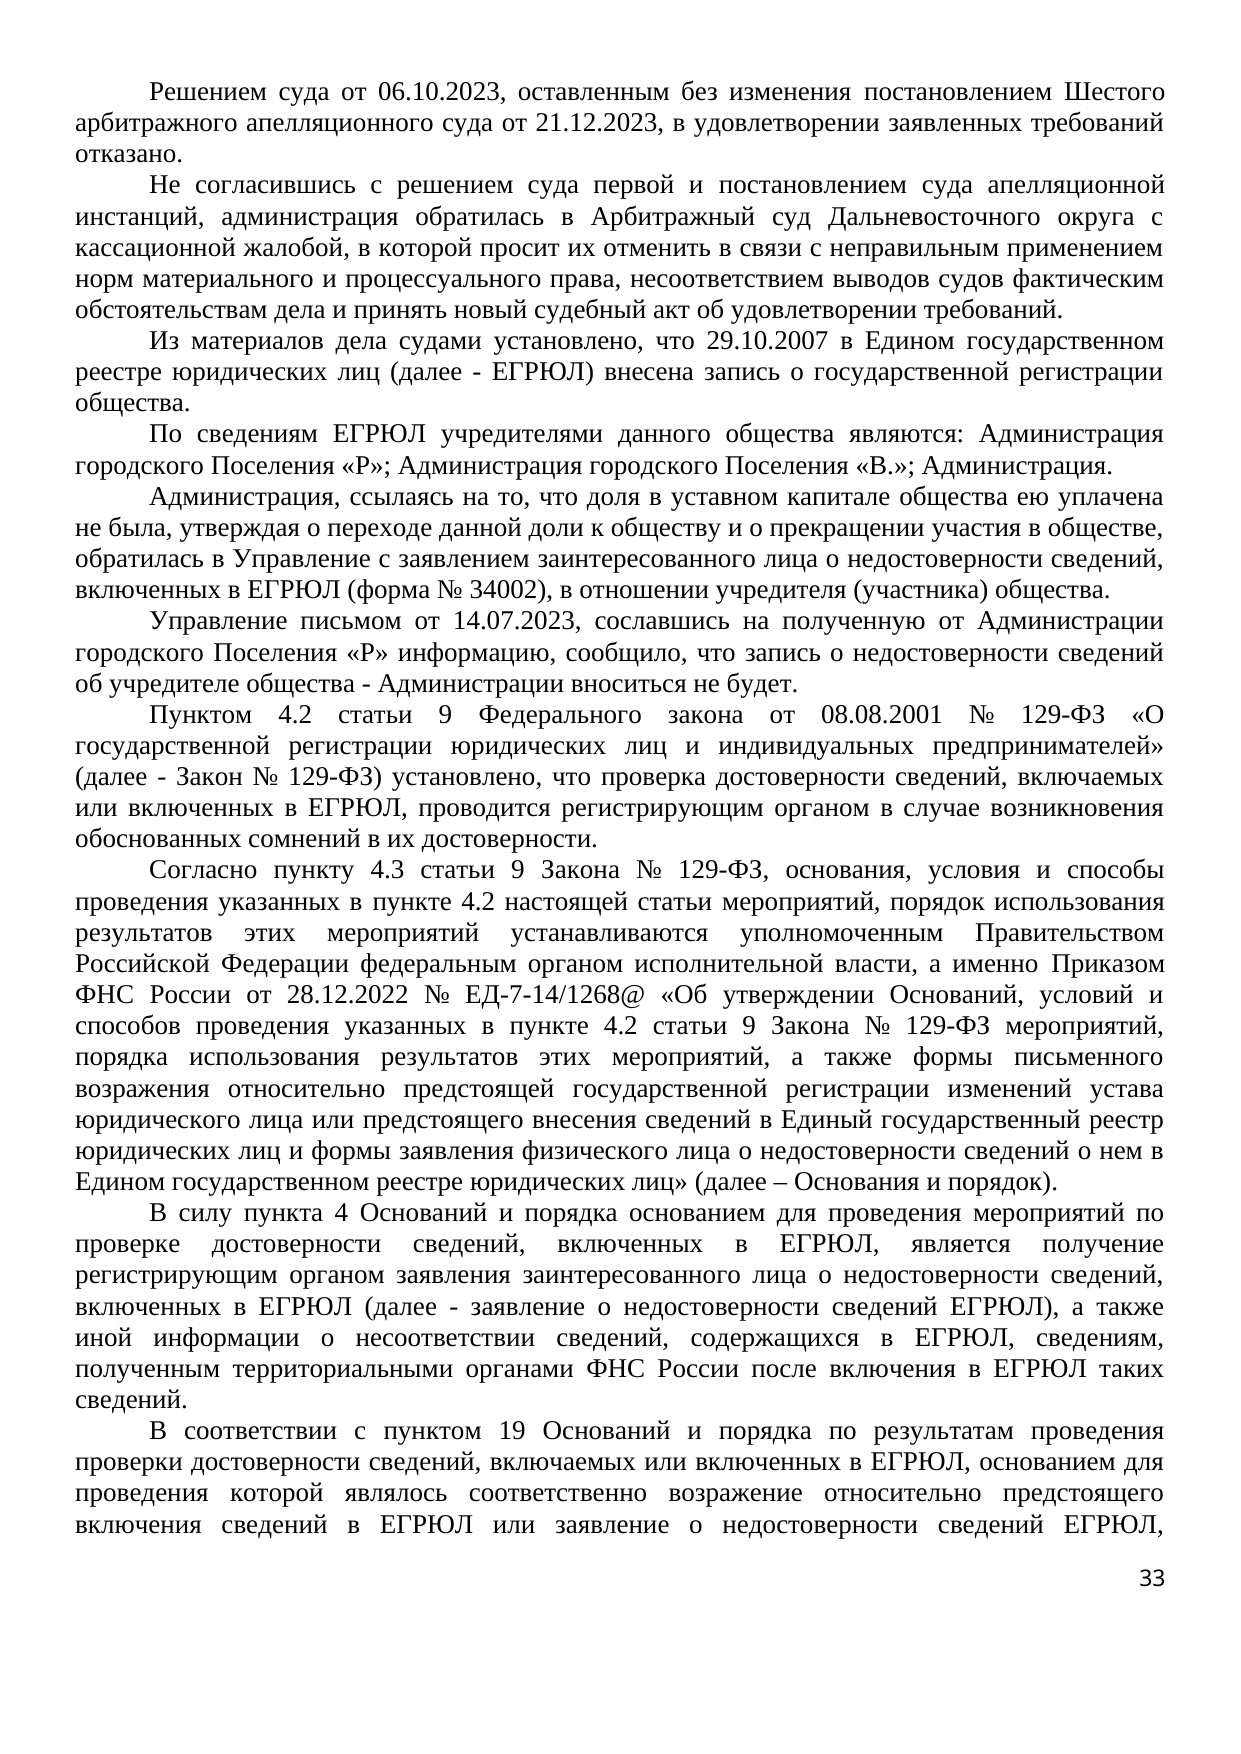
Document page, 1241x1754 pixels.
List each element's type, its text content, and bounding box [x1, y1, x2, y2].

text По сведениям ЕГРЮЛ учредителями данного общества являются: Администрация городского Поселения «Р»; Администрация городского Поселения «В.»; Администрация. [75, 418, 1165, 480]
text В силу пункта 4 Оснований и порядка основанием для проведения мероприятий по проверке достоверности сведений, включенных в ЕГРЮЛ, является получение регистрирующим органом заявления заинтересованного лица о недостоверности сведений, включенных в ЕГРЮЛ (далее - заявление о недостоверности сведений ЕГРЮЛ), а также иной информации о несоответствии сведений, содержащихся в ЕГРЮЛ, сведениям, полученным территориальными органами ФНС России после включения в ЕГРЮЛ таких сведений. [75, 1196, 1165, 1414]
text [75, 1414, 1165, 1539]
text Согласно пункту 4.3 статьи 9 Закона № 129-ФЗ, основания, условия и способы проведения указанных в пункте 4.2 настоящей статьи мероприятий, порядок использования результатов этих мероприятий устанавливаются уполномоченным Правительством Российской Федерации федеральным органом исполнительной власти, а именно Приказом ФНС России от 28.12.2022 № ЕД-7-14/1268@ «Об утверждении Оснований, условий и способов проведения указанных в пункте 4.2 статьи 9 Закона № 129-ФЗ мероприятий, порядка использования результатов этих мероприятий, а также формы письменного возражения относительно предстоящей государственной регистрации изменений устава юридического лица или предстоящего внесения сведений в Единый государственный реестр юридических лиц и формы заявления физического лица о недостоверности сведений о нем в Едином государственном реестре юридических лиц» (далее – Основания и порядок). [75, 854, 1165, 1196]
text Из материалов дела судами установлено, что 29.10.2007 в Едином государственном реестре юридических лиц (далее - ЕГРЮЛ) внесена запись о государственной регистрации общества. [75, 324, 1165, 418]
text Управление письмом от 14.07.2023, сославшись на полученную от Администрации городского Поселения «Р» информацию, сообщило, что запись о недостоверности сведений об учредителе общества - Администрации вноситься не будет. [75, 604, 1165, 698]
text Пунктом 4.2 статьи 9 Федерального закона от 08.08.2001 № 129-ФЗ «О государственной регистрации юридических лиц и индивидуальных предпринимателей» (далее - Закон № 129-ФЗ) установлено, что проверка достоверности сведений, включаемых или включенных в ЕГРЮЛ, проводится регистрирующим органом в случае возникновения обоснованных сомнений в их достоверности. [75, 698, 1165, 854]
text Администрация, ссылаясь на то, что доля в уставном капитале общества ею уплачена не была, утверждая о переходе данной доли к обществу и о прекращении участия в обществе, обратилась в Управление с заявлением заинтересованного лица о недостоверности сведений, включенных в ЕГРЮЛ (форма № 34002), в отношении учредителя (участника) общества. [75, 480, 1165, 604]
text Решением суда от 06.10.2023, оставленным без изменения постановлением Шестого арбитражного апелляционного суда от 21.12.2023, в удовлетворении заявленных требований отказано. [75, 75, 1165, 168]
text Не согласившись с решением суда первой и постановлением суда апелляционной инстанций, администрация обратилась в Арбитражный суд Дальневосточного округа с кассационной жалобой, в которой просит их отменить в связи с неправильным применением норм материального и процессуального права, несоответствием выводов судов фактическим обстоятельствам дела и принять новый судебный акт об удовлетворении требований. [75, 168, 1165, 324]
